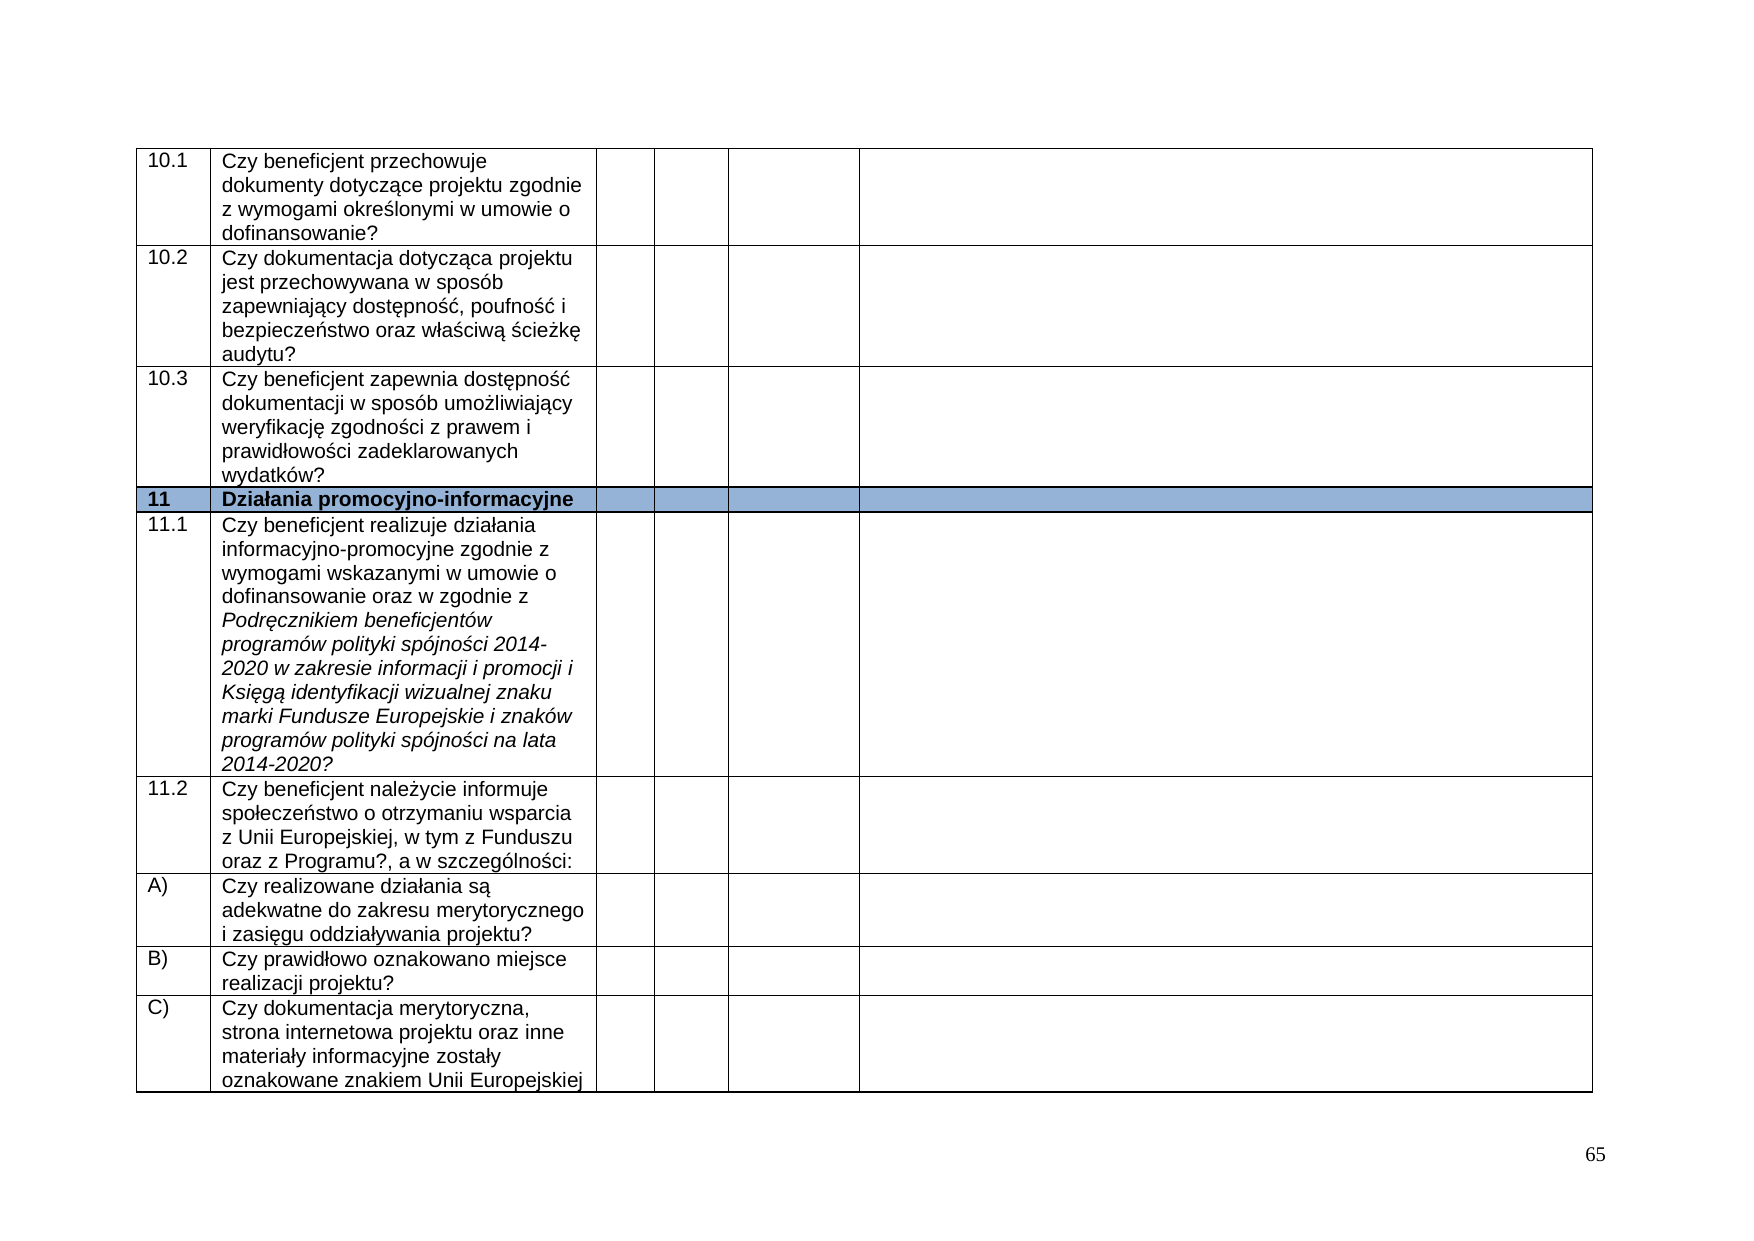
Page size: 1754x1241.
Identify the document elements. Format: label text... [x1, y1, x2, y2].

table_cell [597, 777, 654, 873]
table_cell [655, 513, 728, 776]
table_cell [860, 246, 1592, 366]
table_cell [729, 488, 859, 511]
table_cell [860, 947, 1592, 994]
table_cell [860, 777, 1592, 873]
table_cell [655, 367, 728, 486]
table_cell [729, 513, 859, 776]
table_cell Czy beneficjent należycie informuje społeczeństwo o otrzymaniu wsparcia z Unii Europejskiej, w tym z Funduszu oraz z Programu?, a w szczególności: [211, 777, 596, 873]
table_cell [729, 246, 859, 366]
table_header [729, 149, 859, 244]
table_cell [597, 488, 654, 511]
table_cell 10.2 [137, 246, 210, 366]
table_cell [597, 246, 654, 366]
table_cell 11 [137, 488, 210, 511]
table_cell [860, 874, 1592, 946]
table_header [597, 149, 654, 244]
table_cell Czy beneficjent zapewnia dostępność dokumentacji w sposób umożliwiający weryfikację zgodności z prawem i prawidłowości zadeklarowanych wydatków? [211, 367, 596, 486]
table_cell B) [137, 947, 210, 994]
table_cell [597, 874, 654, 946]
table_cell 10.3 [137, 367, 210, 486]
table_cell [655, 874, 728, 946]
table_cell [655, 488, 728, 511]
table_cell 11.1 [137, 513, 210, 776]
table_cell Czy beneficjent realizuje działania informacyjno-promocyjne zgodnie z wymogami wskazanymi w umowie o dofinansowanie oraz w zgodnie z Podręcznikiem beneficjentów programów polityki spójności 2014- 2020 w zakresie informacji i promocji i Księgą identyfikacji wizualnej znaku marki Fundusze Europejskie i znaków programów polityki spójności na lata 2014-2020? [211, 513, 596, 776]
table_cell [655, 246, 728, 366]
table_cell [655, 996, 728, 1091]
table_cell [860, 513, 1592, 776]
table_header 10.1 [137, 149, 210, 244]
table_cell Czy dokumentacja dotycząca projektu jest przechowywana w sposób zapewniający dostępność, poufność i bezpieczeństwo oraz właściwą ścieżkę audytu? [211, 246, 596, 366]
table_cell A) [137, 874, 210, 946]
table_cell Czy dokumentacja merytoryczna, strona internetowa projektu oraz inne materiały informacyjne zostały oznakowane znakiem Unii Europejskiej [211, 996, 596, 1091]
table_cell [729, 996, 859, 1091]
table_cell C) [137, 996, 210, 1091]
table_header [655, 149, 728, 244]
table_cell 11.2 [137, 777, 210, 873]
table_cell [860, 488, 1592, 511]
table_header Czy beneficjent przechowuje dokumenty dotyczące projektu zgodnie z wymogami określonymi w umowie o dofinansowanie? [211, 149, 596, 244]
table_cell [729, 367, 859, 486]
table_cell [597, 513, 654, 776]
table_cell [597, 996, 654, 1091]
table_cell Czy realizowane działania są adekwatne do zakresu merytorycznego i zasięgu oddziaływania projektu? [211, 874, 596, 946]
table_cell [860, 996, 1592, 1091]
table_cell [655, 947, 728, 994]
table_cell [729, 874, 859, 946]
table_cell [597, 367, 654, 486]
table_cell Czy prawidłowo oznakowano miejsce realizacji projektu? [211, 947, 596, 994]
table_cell [655, 777, 728, 873]
table_header [860, 149, 1592, 244]
table_cell [597, 947, 654, 994]
table_cell [729, 777, 859, 873]
table_cell [729, 947, 859, 994]
table_cell Działania promocyjno-informacyjne [211, 488, 596, 511]
table_cell [860, 367, 1592, 486]
